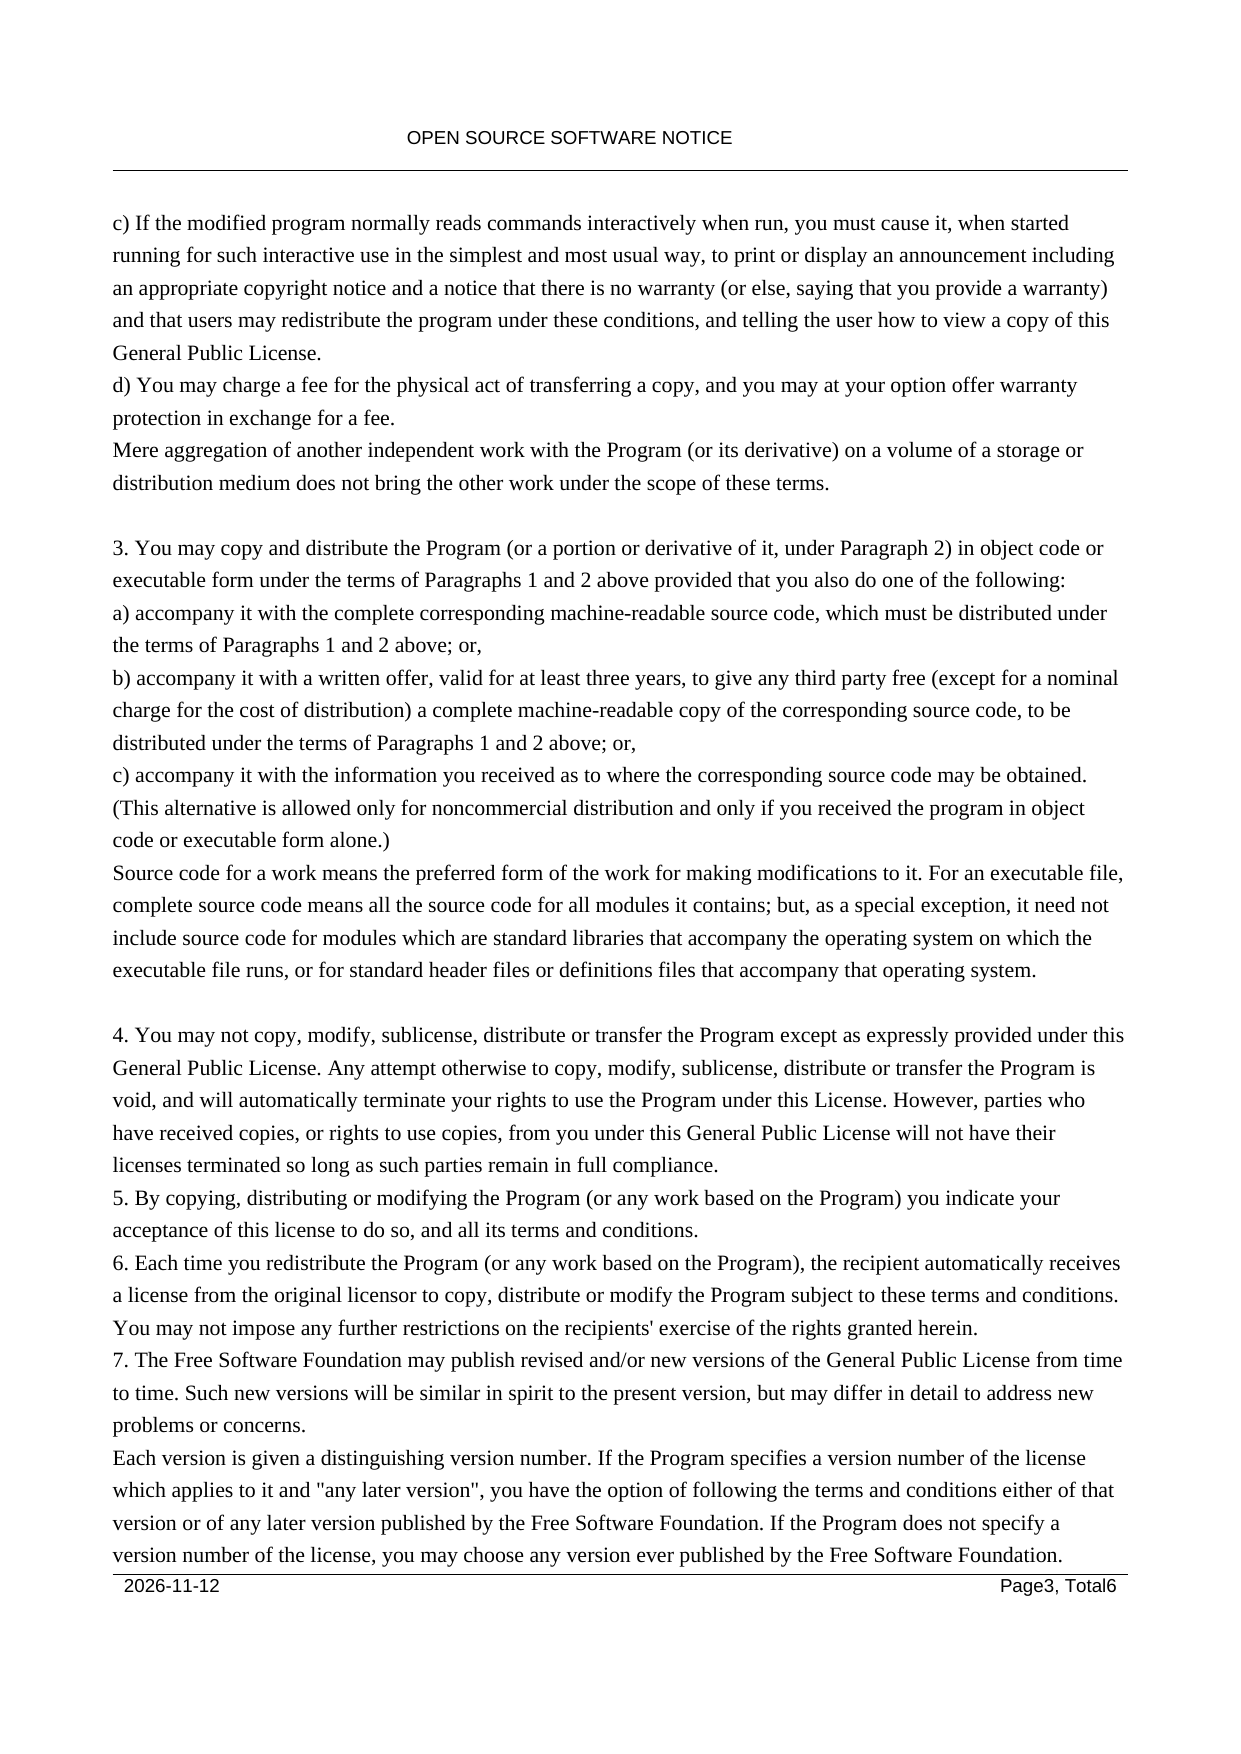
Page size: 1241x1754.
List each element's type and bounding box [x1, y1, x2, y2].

text [112, 206, 1128, 1571]
